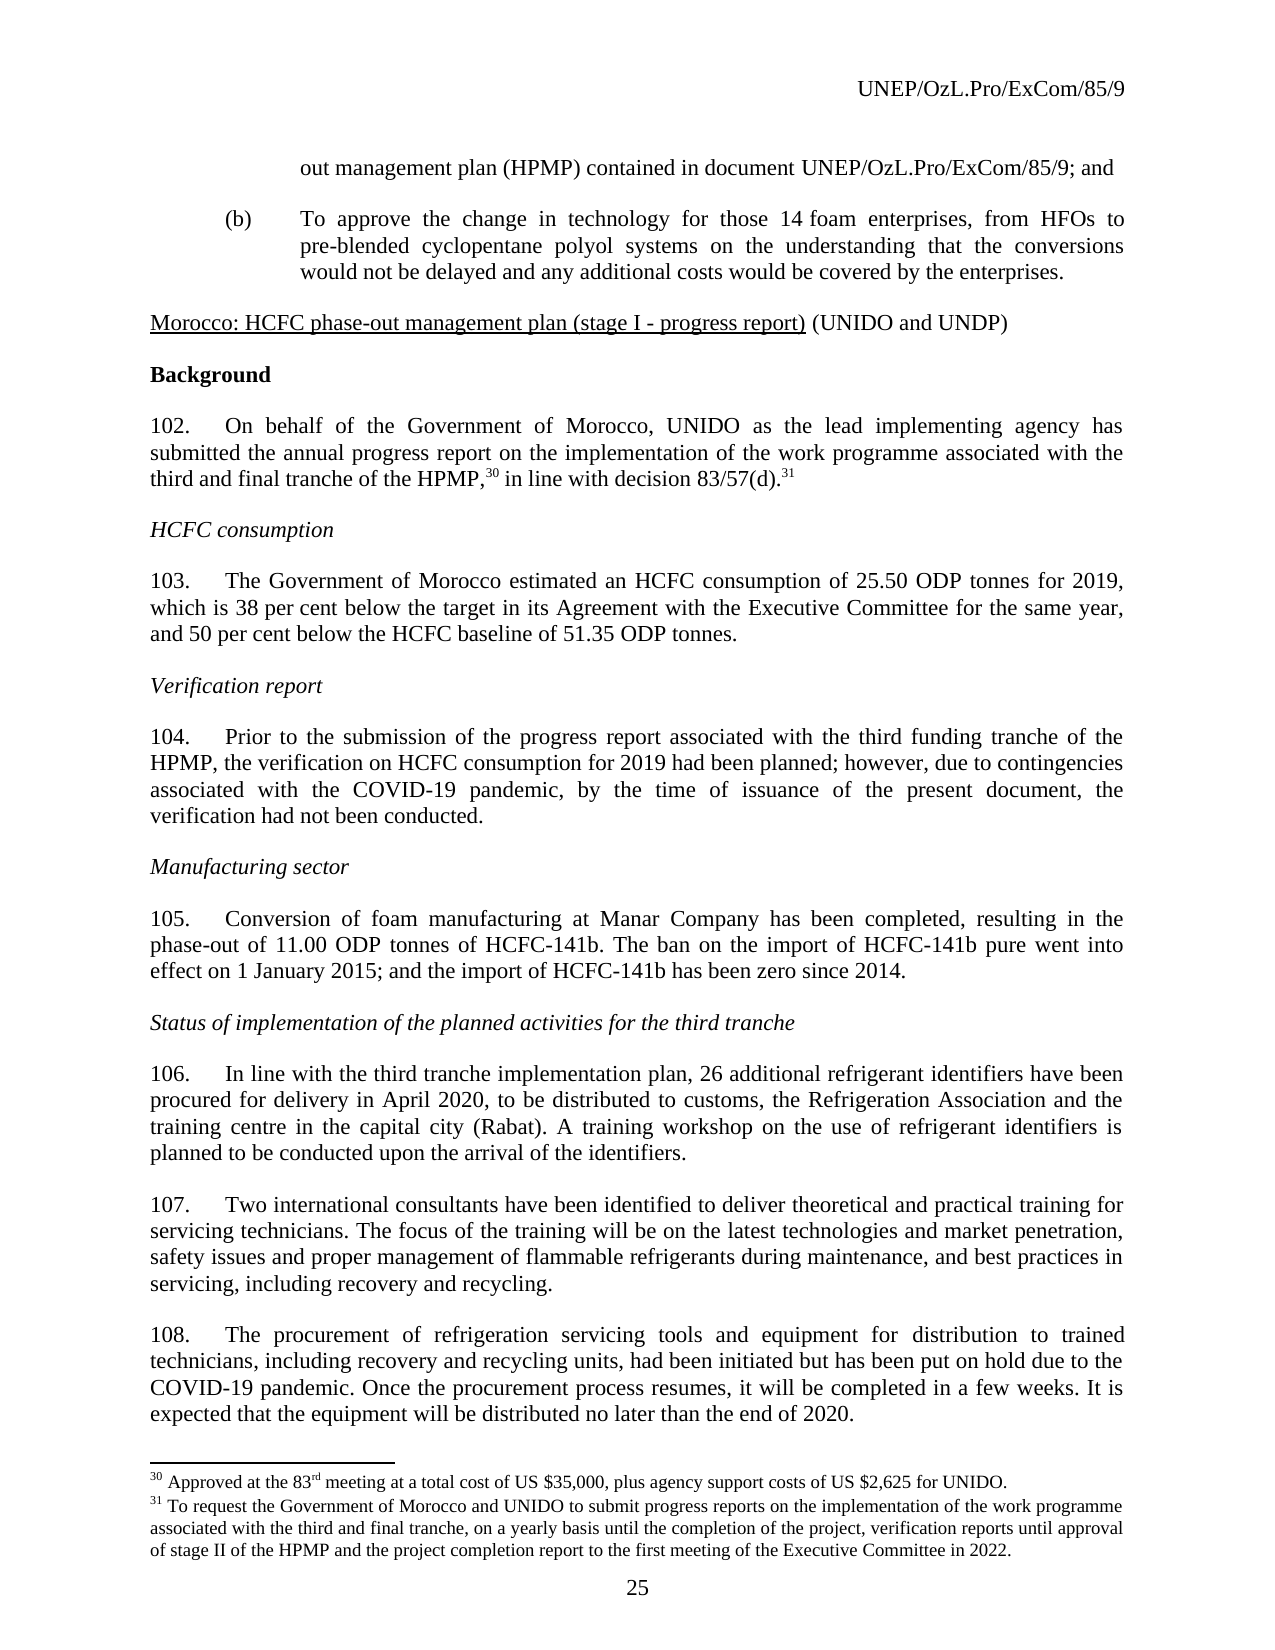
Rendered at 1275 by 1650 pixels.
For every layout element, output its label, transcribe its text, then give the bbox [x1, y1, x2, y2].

list Two international consultants have been identified to deliver theoretical and practical training for servicing technicians. The focus of the training will be on the latest technologies and market penetration, safety issues and proper management of flammable refrigerants during maintenance, and best practices in servicing, including recovery and recycling. [150, 1191, 1125, 1296]
list In line with the third tranche implementation plan, 26 additional refrigerant identifiers have been procured for delivery in April 2020, to be distributed to customs, the Refrigeration Association and the training centre in the capital city (Rabat). A training workshop on the use of refrigerant identifiers is planned to be conducted upon the arrival of the identifiers. [150, 1060, 1125, 1166]
text HCFC consumption [150, 516, 1125, 543]
text Manufacturing sector [150, 853, 1125, 880]
list Prior to the submission of the progress report associated with the third funding tranche of the HPMP, the verification on HCFC consumption for 2019 had been planned; however, due to contingencies associated with the COVID-19 pandemic, by the time of issuance of the present document, the verification had not been conducted. [150, 723, 1125, 828]
list The procurement of refrigeration servicing tools and equipment for distribution to trained technicians, including recovery and recycling units, had been initiated but has been put on hold due to the COVID-19 pandemic. Once the procurement process resumes, it will be completed in a few weeks. It is expected that the equipment will be distributed no later than the end of 2020. [150, 1321, 1125, 1426]
list The Government of Morocco estimated an HCFC consumption of 25.50 ODP tonnes for 2019, which is 38 per cent below the target in its Agreement with the Executive Committee for the same year, and 50 per cent below the HCFC baseline of 51.35 ODP tonnes. [150, 568, 1125, 647]
text Morocco: HCFC phase-out management plan (stage I - progress report) (UNIDO and UNDP) [150, 309, 1125, 336]
list Conversion of foam manufacturing at Manar Company has been completed, resulting in the phase-out of 11.00 ODP tonnes of HCFC-141b. The ban on the import of HCFC-141b pure went into effect on 1 January 2015; and the import of HCFC-141b has been zero since 2014. [150, 905, 1125, 984]
text Background [150, 361, 1125, 387]
text Verification report [150, 672, 1125, 698]
subtitle On behalf of the Government of Morocco, UNIDO as the lead implementing agency has submitted the annual progress report on the implementation of the work programme associated with the third and final tranche of the HPMP, in line with decision 83/57(d). [150, 412, 1125, 491]
text Status of implementation of the planned activities for the third tranche [150, 1009, 1125, 1035]
subtitle To approve the change in technology for those 14 foam enterprises, from HFOs to pre-blended cyclopentane polyol systems on the understanding that the conversions would not be delayed and any additional costs would be covered by the enterprises. [225, 205, 1125, 284]
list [225, 154, 1125, 180]
